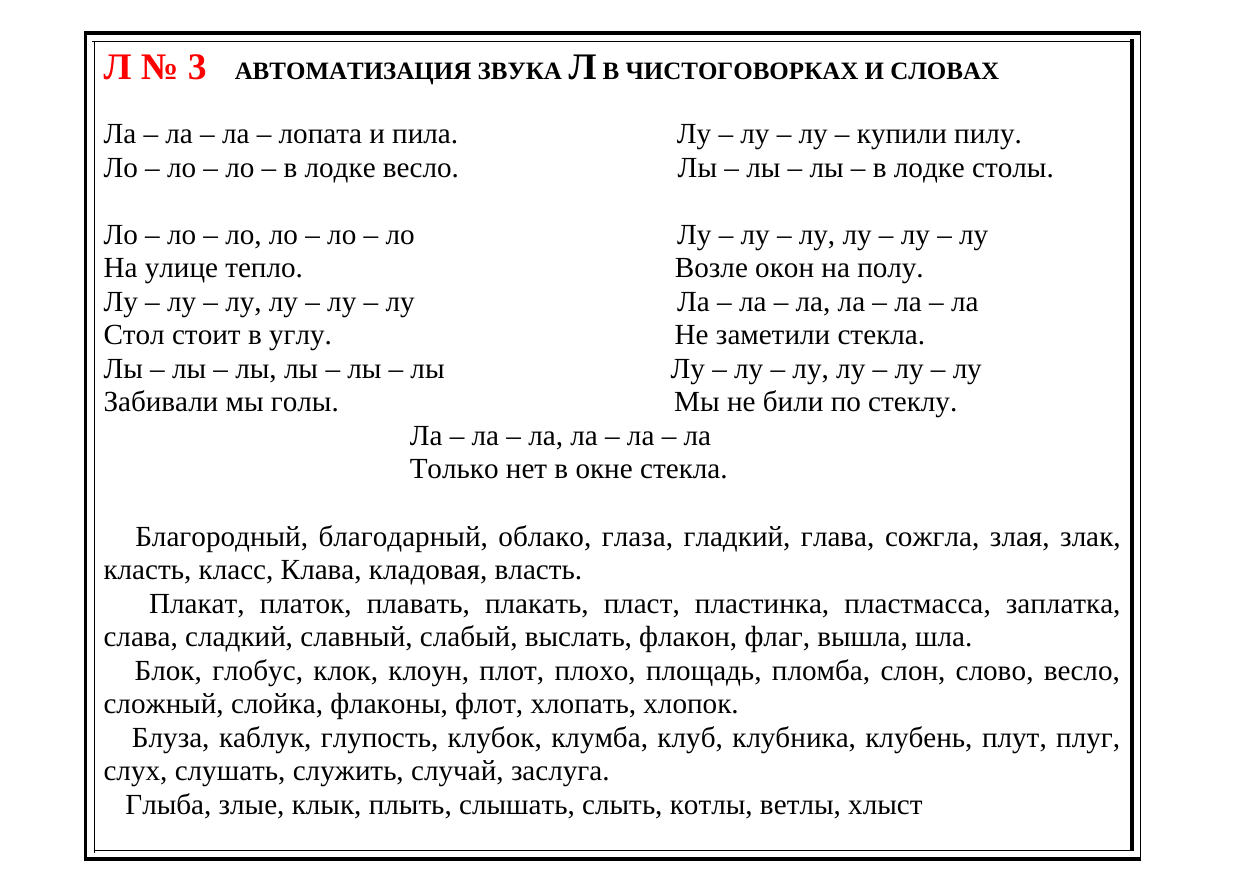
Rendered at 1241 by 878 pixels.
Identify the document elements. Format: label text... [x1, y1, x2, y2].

text Лы – лы – лы, лы – лы – лы Лу – лу – лу, лу – лу – лу [103, 351, 1122, 384]
text Глыба, злые, клык, плыть, слышать, слыть, котлы, ветлы, хлыст [103, 787, 1122, 821]
text Благородный, благодарный, облако, глаза, гладкий, глава, сожгла, злая, злак, класть, класс, Клава, кладовая, власть. [103, 519, 1122, 586]
text Ла – ла – ла – лопата и пила. Лу – лу – лу – купили пилу. [103, 116, 1122, 150]
text Ло – ло – ло, ло – ло – ло Лу – лу – лу, лу – лу – лу [103, 217, 1122, 250]
text Только нет в окне стекла. [103, 452, 1122, 485]
text Лу – лу – лу, лу – лу – лу Ла – ла – ла, ла – ла – ла [103, 284, 1122, 317]
text Плакат, платок, плавать, плакать, пласт, пластинка, пластмасса, заплатка, слава, сладкий, славный, слабый, выслать, флакон, флаг, вышла, шла. [103, 586, 1122, 653]
text Блуза, каблук, глупость, клубок, клумба, клуб, клубника, клубень, плут, плуг, слух, слушать, служить, случай, заслуга. [103, 720, 1122, 787]
text Забивали мы голы. Мы не били по стеклу. [103, 384, 1122, 418]
text Ла – ла – ла, ла – ла – ла [103, 418, 1122, 452]
text Л № 3 АВТОМАТИЗАЦИЯ ЗВУКА Л В ЧИСТОГОВОРКАХ И СЛОВАХ [103, 44, 1122, 87]
text Блок, глобус, клок, клоун, плот, плохо, площадь, пломба, слон, слово, весло, сложный, слойка, флаконы, флот, хлопать, хлопок. [103, 653, 1122, 720]
text Ло – ло – ло – в лодке весло. Лы – лы – лы – в лодке столы. [103, 150, 1122, 183]
text Стол стоит в углу. Не заметили стекла. [103, 317, 1122, 351]
text На улице тепло. Возле окон на полу. [103, 250, 1122, 284]
